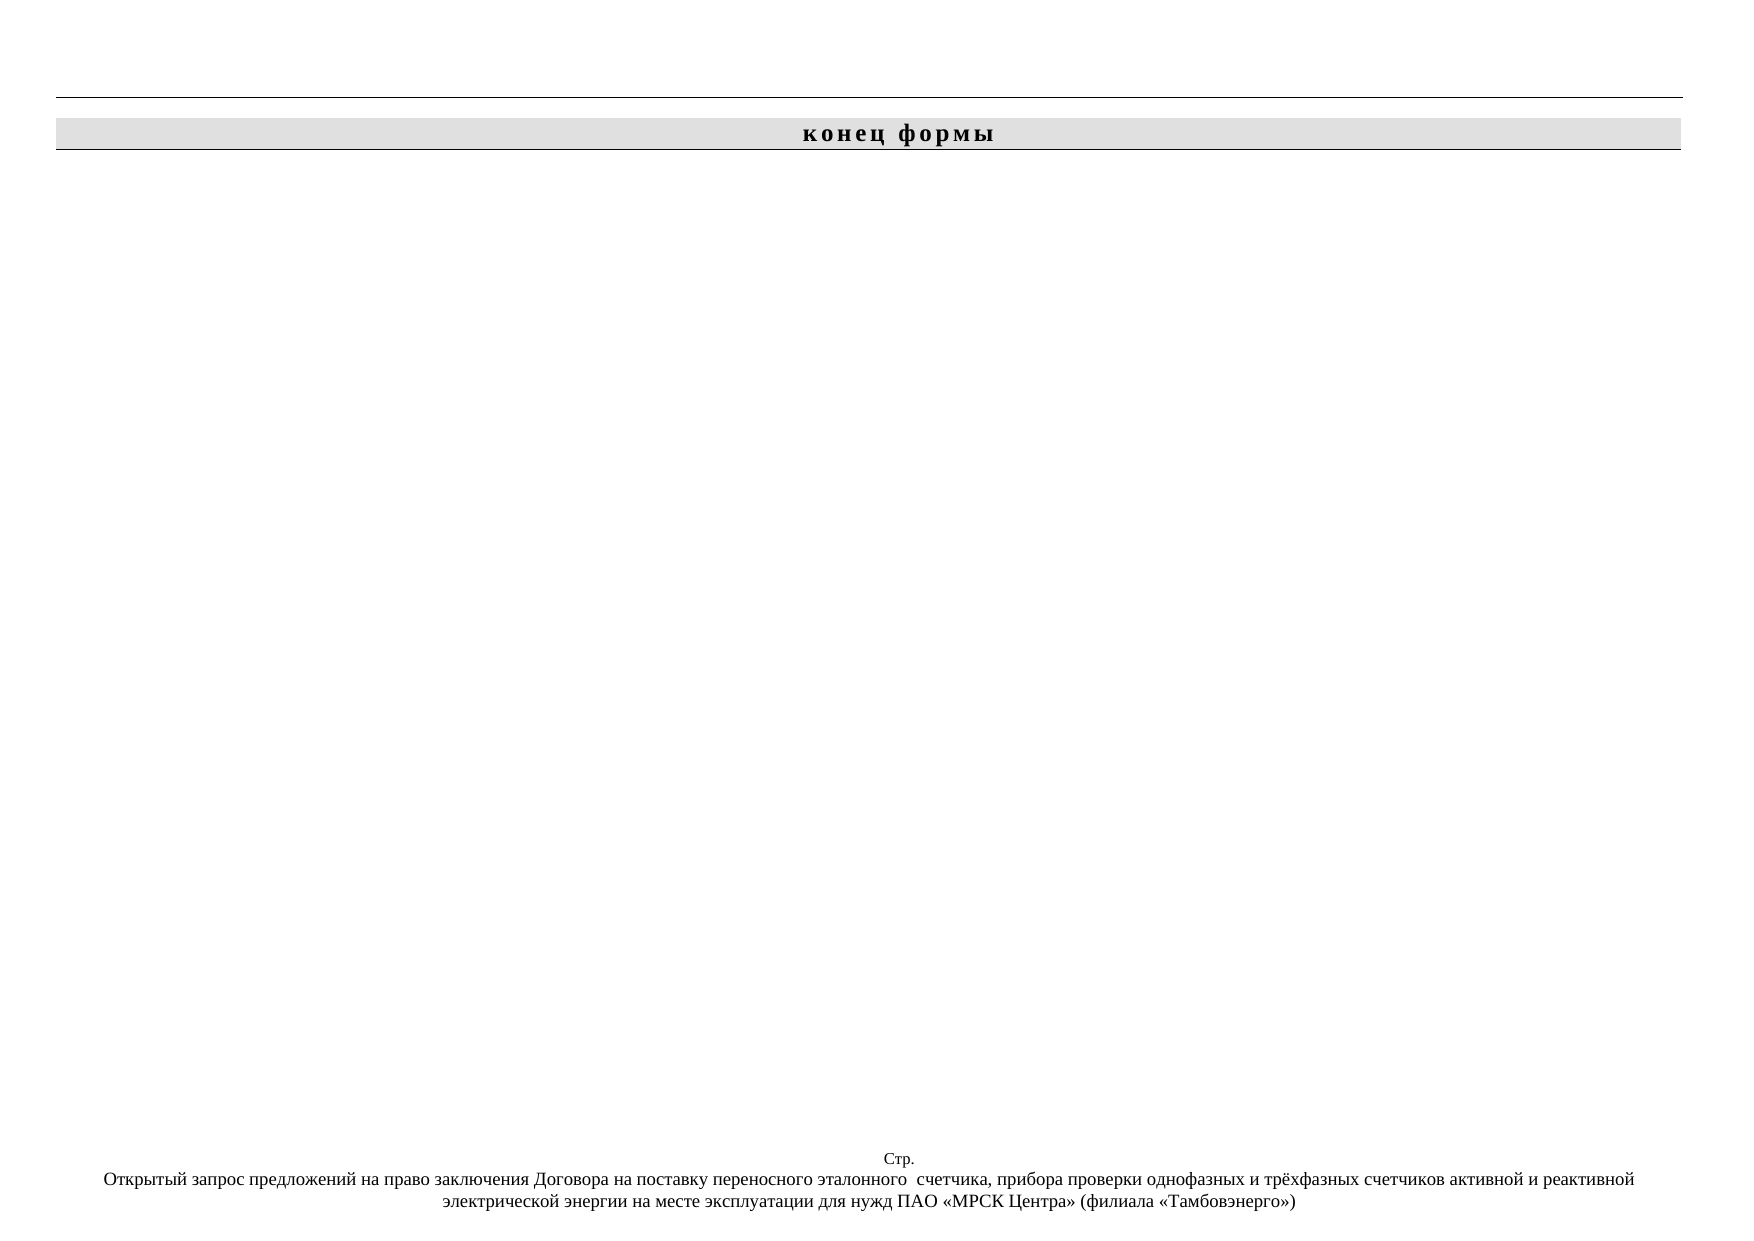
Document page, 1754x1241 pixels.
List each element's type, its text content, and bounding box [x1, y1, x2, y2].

text конец формы [56, 118, 1681, 149]
